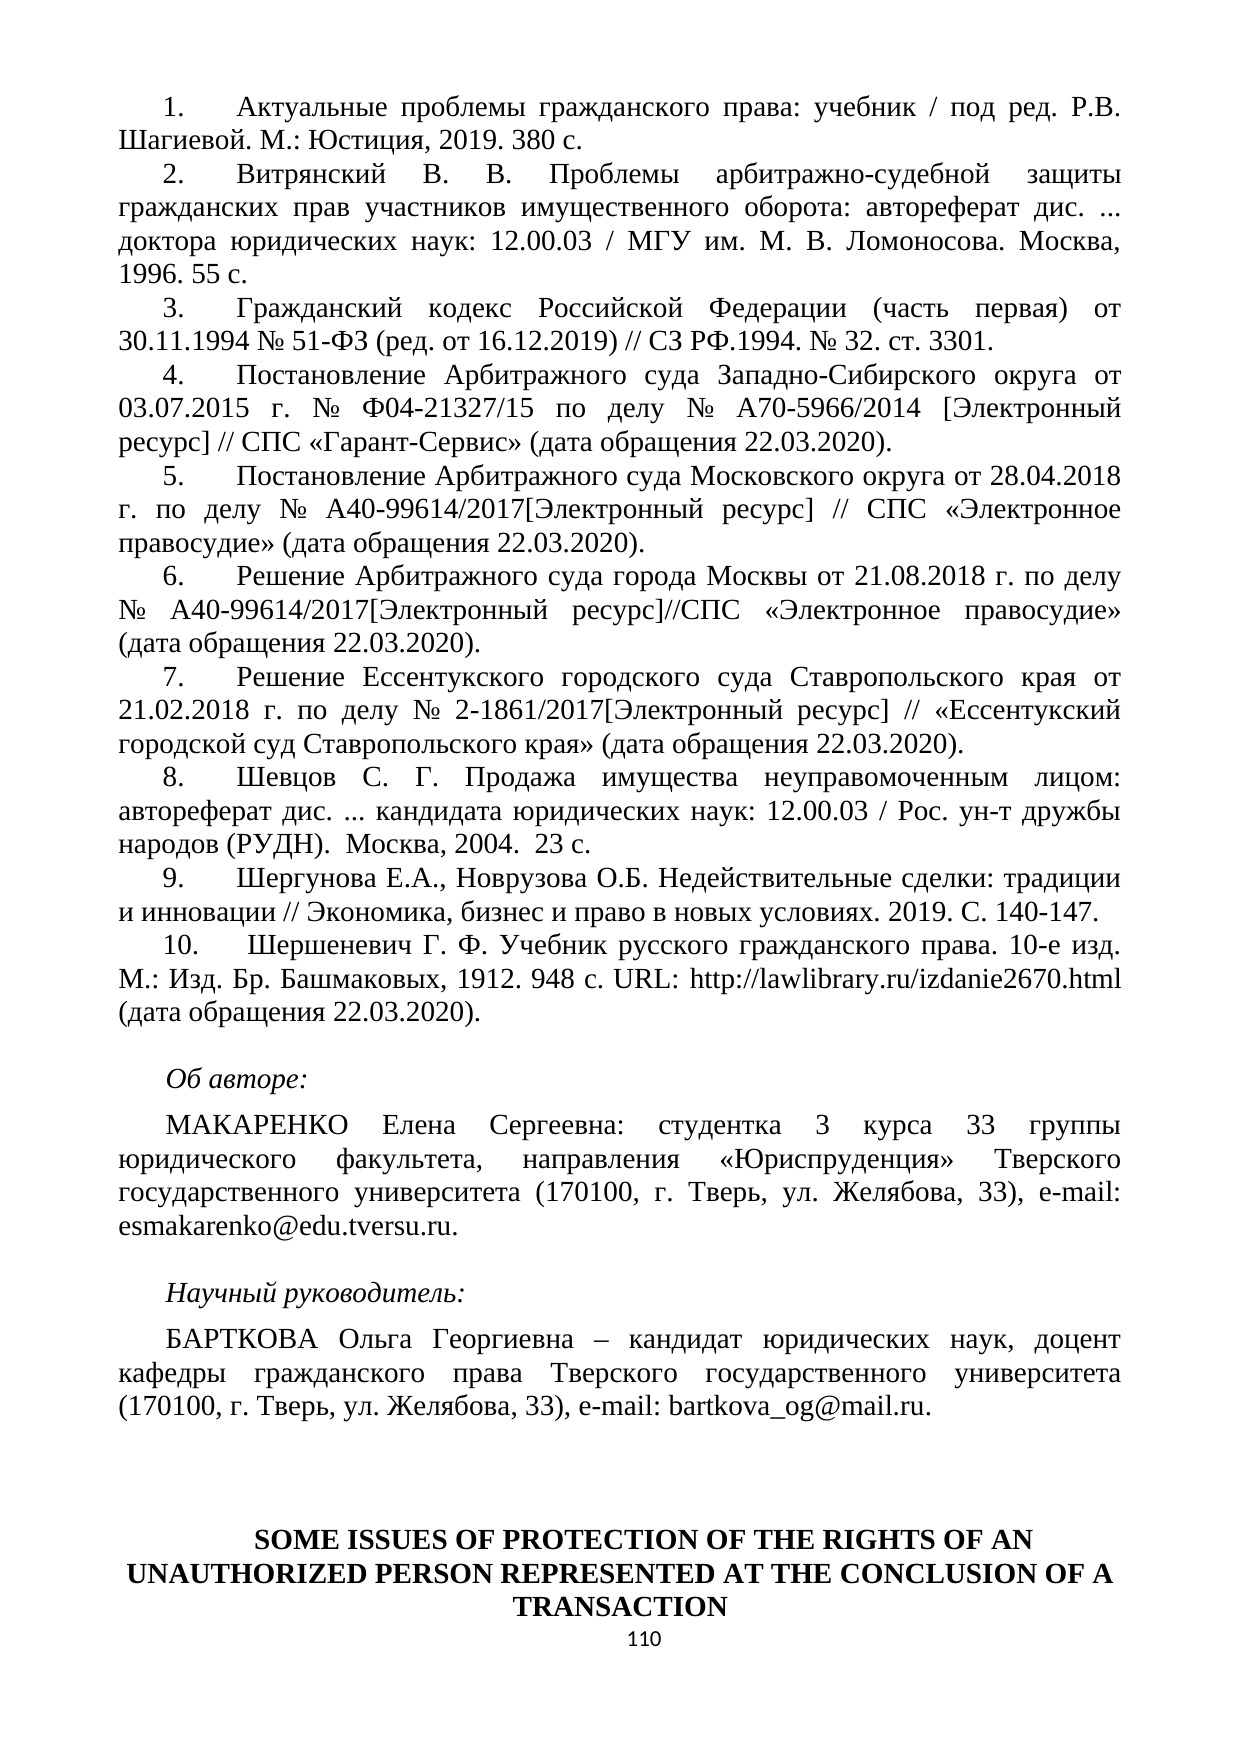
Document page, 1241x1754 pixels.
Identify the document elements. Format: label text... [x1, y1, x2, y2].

list Актуальные проблемы гражданского права: учебник / под ред. Р.В. Шагиевой. М.: Юстиция, 2019. 380 с. [118, 89, 1122, 156]
text МАКАРЕНКО Елена Сергеевна: студентка 3 курса 33 группы юридического факультета, направления «Юриспруденция» Тверского государственного университета (170100, г. Тверь, ул. Желябова, 33), e-mail: esmakarenko@edu.tversu.ru. [118, 1107, 1122, 1242]
text Об авторе: [118, 1061, 1122, 1095]
list Шершеневич Г. Ф. Учебник русского гражданского права. 10-е изд. М.: Изд. Бр. Башмаковых, 1912. 948 c. URL: http://lawlibrary.ru/izdanie2670.html (дата обращения 22.03.2020). [118, 927, 1122, 1028]
text БАРТКОВА Ольга Георгиевна – кандидат юридических наук, доцент кафедры гражданского права Тверского государственного университета (170100, г. Тверь, ул. Желябова, 33), e-mail: bartkova_og@mail.ru. [118, 1321, 1122, 1422]
list Постановление Арбитражного суда Московского округа от 28.04.2018 г. по делу № А40-99614/2017[Электронный ресурс] // СПС «Электронное правосудие» (дата обращения 22.03.2020). [118, 458, 1122, 558]
list Витрянский В. В. Проблемы арбитражно-судебной защиты гражданских прав участников имущественного оборота: автореферат дис. ... доктора юридических наук: 12.00.03 / МГУ им. М. В. Ломоносова. Москва, 1996. 55 с. [118, 156, 1122, 290]
list Решение Арбитражного суда города Москвы от 21.08.2018 г. по делу № А40-99614/2017[Электронный ресурс]//СПС «Электронное правосудие» (дата обращения 22.03.2020). [118, 558, 1122, 659]
text SOME ISSUES OF PROTECTION OF THE RIGHTS OF AN UNAUTHORIZED PERSON REPRESENTED AT THE CONCLUSION OF A TRANSACTION [118, 1522, 1122, 1623]
list Шевцов С. Г. Продажа имущества неуправомоченным лицом: автореферат дис. ... кандидата юридических наук: 12.00.03 / Рос. ун-т дружбы народов (РУДН). Москва, 2004. 23 с. [118, 759, 1122, 860]
text Научный руководитель: [118, 1275, 1122, 1309]
list Гражданский кодекс Российской Федерации (часть первая) от 30.11.1994 № 51-ФЗ (ред. от 16.12.2019) // СЗ РФ.1994. № 32. ст. 3301. [118, 290, 1122, 357]
list Шергунова Е.А., Новрузова О.Б. Недействительные сделки: традиции и инновации // Экономика, бизнес и право в новых условиях. 2019. С. 140-147. [118, 860, 1122, 927]
list Постановление Арбитражного суда Западно-Сибирского округа от 03.07.2015 г. № Ф04-21327/15 по делу № А70-5966/2014 [Электронный ресурс] // СПС «Гарант-Сервис» (дата обращения 22.03.2020). [118, 357, 1122, 458]
list Решение Ессентукского городского суда Ставропольского края от 21.02.2018 г. по делу № 2-1861/2017[Электронный ресурс] // «Ессентукский городской суд Ставропольского края» (дата обращения 22.03.2020). [118, 659, 1122, 759]
